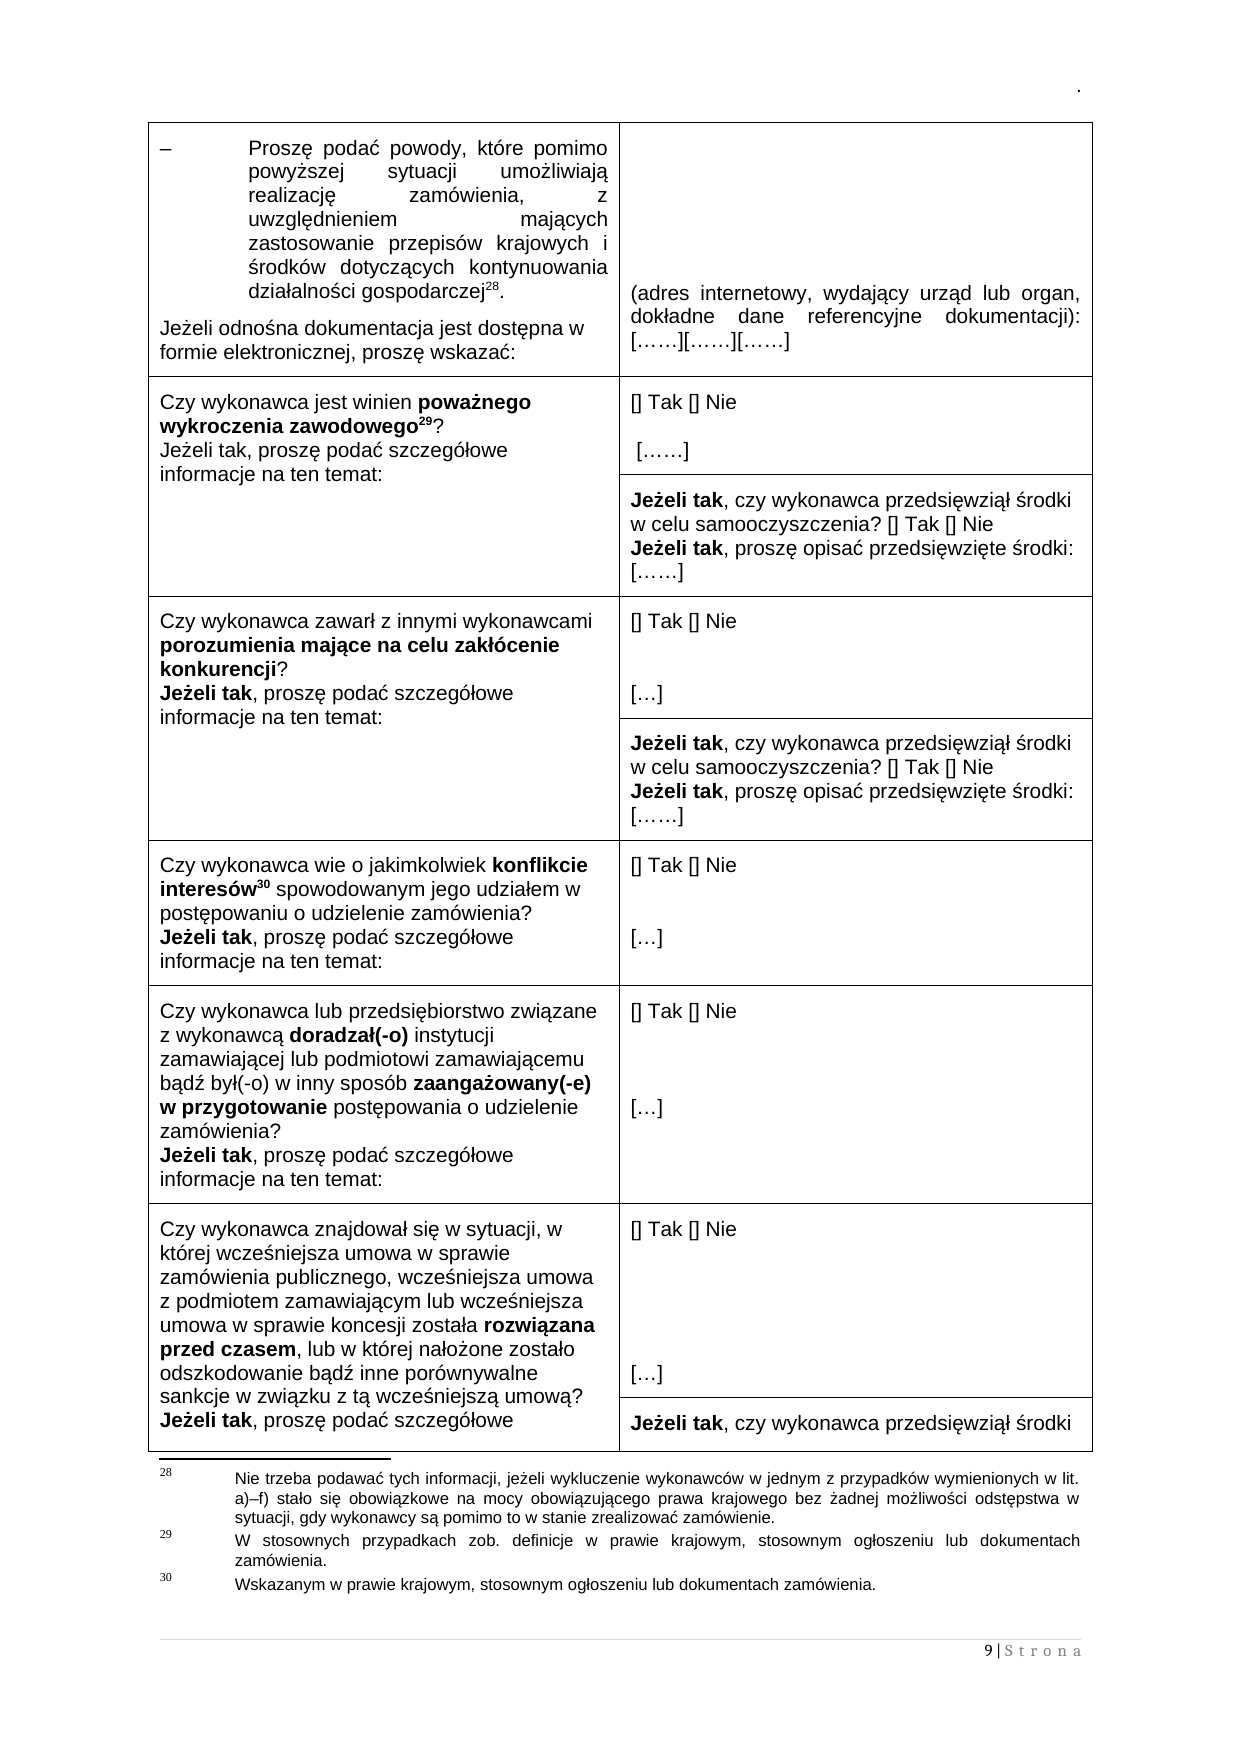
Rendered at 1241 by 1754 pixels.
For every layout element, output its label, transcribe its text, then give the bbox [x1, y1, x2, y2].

table_cell [] Tak [] Nie […] [620, 986, 1092, 1203]
table_cell [] Tak [] Nie […] [620, 841, 1092, 985]
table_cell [620, 1398, 1092, 1451]
table_cell [] Tak [] Nie […] [620, 1204, 1092, 1397]
table_cell Jeżeli tak, czy wykonawca przedsięwziął środki w celu samooczyszczenia? [] Tak [] Nie Jeżeli tak, proszę opisać przedsięwzięte środki: [……] [620, 475, 1092, 596]
table_cell Czy wykonawca znajdował się w sytuacji, w której wcześniejsza umowa w sprawie zamówienia publicznego, wcześniejsza umowa z podmiotem zamawiającym lub wcześniejsza umowa w sprawie koncesji została rozwiązana przed czasem, lub w której nałożone zostało odszkodowanie bądź inne porównywalne sankcje w związku z tą wcześniejszą umową? Jeżeli tak, proszę podać szczegółowe informacje na ten temat: [149, 1204, 619, 1451]
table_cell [149, 123, 619, 376]
table_cell Czy wykonawca lub przedsiębiorstwo związane z wykonawcą doradzał(-o) instytucji zamawiającej lub podmiotowi zamawiającemu bądź był(-o) w inny sposób zaangażowany(-e) w przygotowanie postępowania o udzielenie zamówienia? Jeżeli tak, proszę podać szczegółowe informacje na ten temat: [149, 986, 619, 1203]
table_cell [] Tak [] Nie […] [620, 597, 1092, 718]
table_cell Czy wykonawca wie o jakimkolwiek konflikcie interesów spowodowanym jego udziałem w postępowaniu o udzielenie zamówienia? Jeżeli tak, proszę podać szczegółowe informacje na ten temat: [149, 841, 619, 985]
table_cell Jeżeli tak, czy wykonawca przedsięwziął środki w celu samooczyszczenia? [] Tak [] Nie Jeżeli tak, proszę opisać przedsięwzięte środki: [……] [620, 719, 1092, 839]
table_cell [] Tak [] Nie [……] [620, 377, 1092, 474]
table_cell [620, 123, 1092, 376]
table_cell Czy wykonawca zawarł z innymi wykonawcami porozumienia mające na celu zakłócenie konkurencji? Jeżeli tak, proszę podać szczegółowe informacje na ten temat: [149, 597, 619, 839]
table_cell Czy wykonawca jest winien poważnego wykroczenia zawodowego? Jeżeli tak, proszę podać szczegółowe informacje na ten temat: [149, 377, 619, 596]
